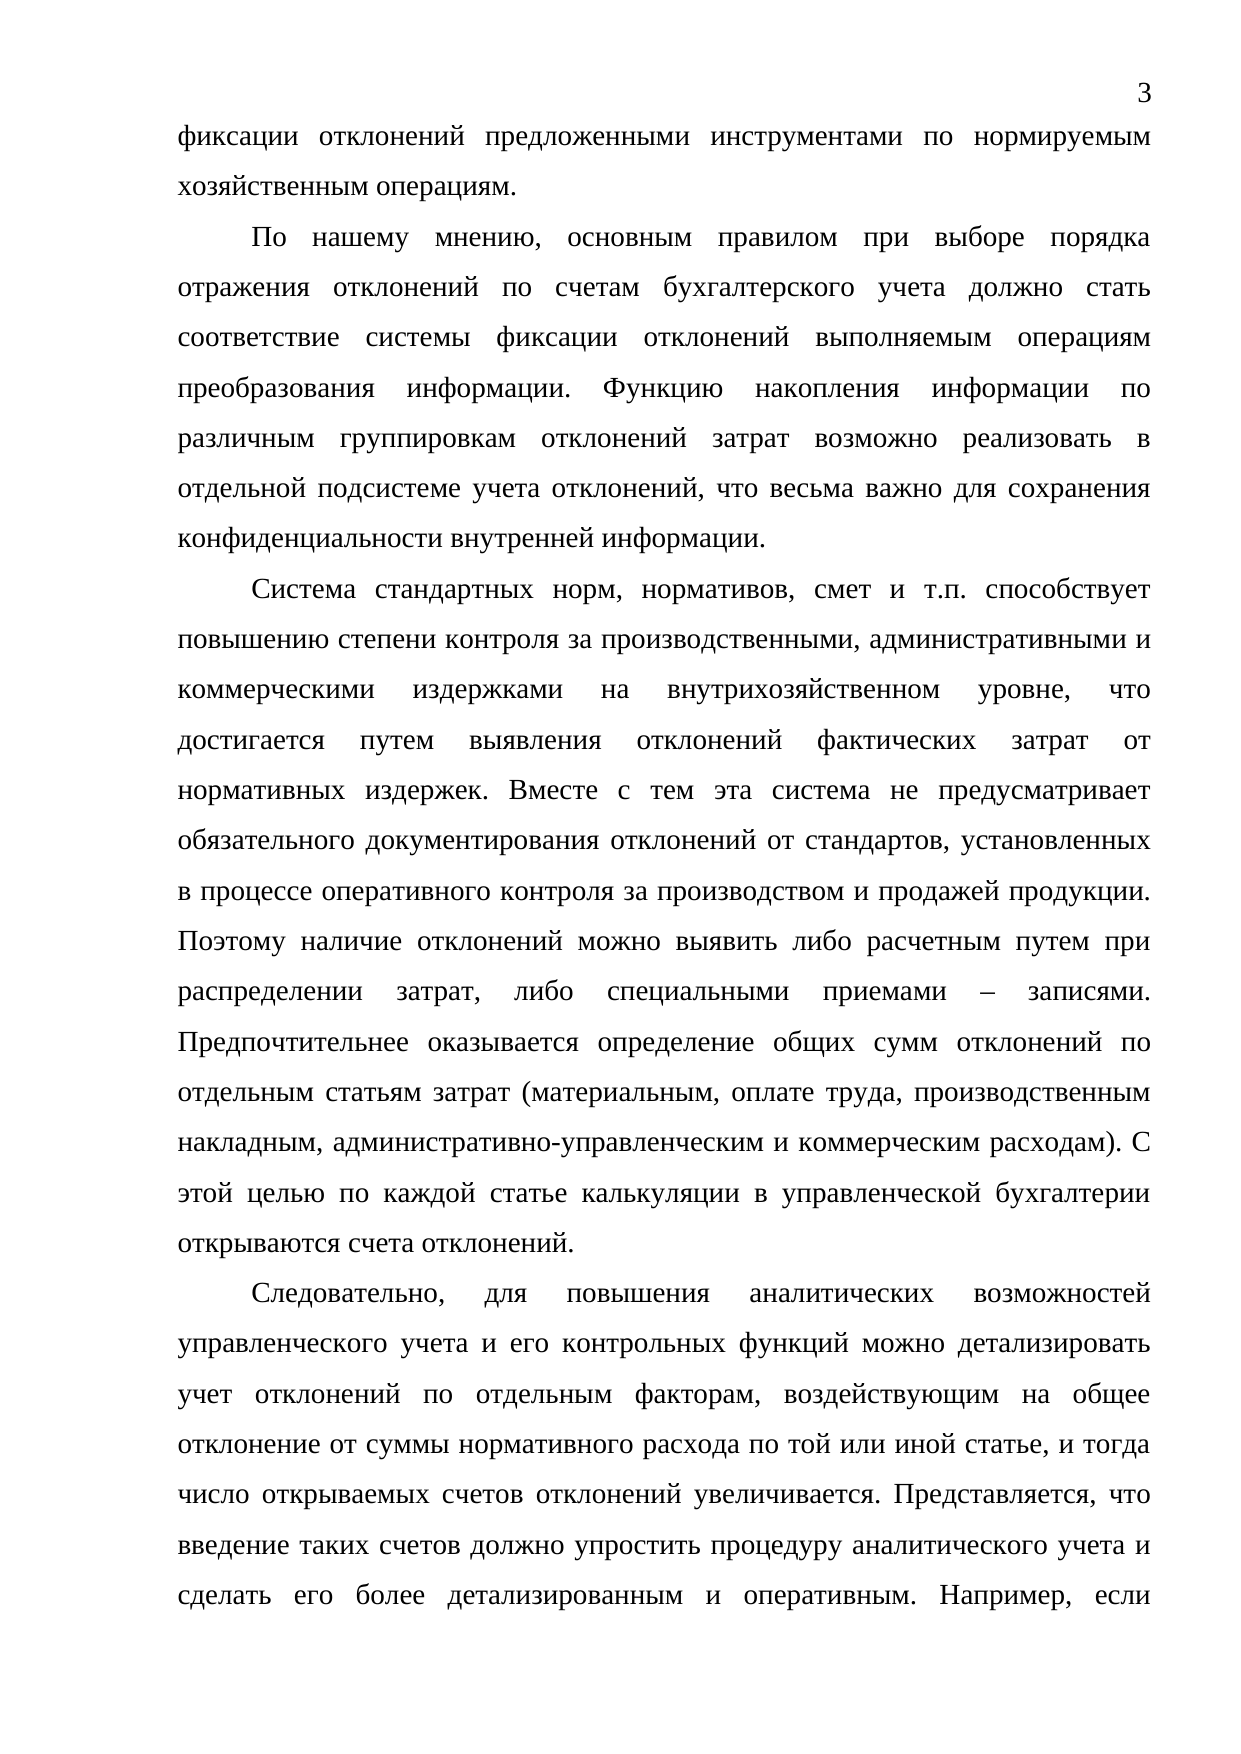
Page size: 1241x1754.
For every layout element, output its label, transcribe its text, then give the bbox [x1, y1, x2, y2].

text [177, 118, 1152, 202]
text Система стандартных норм, нормативов, смет и т.п. способствует повышению степени контроля за производственными, административными и коммерческими издержками на внутрихозяйственном уровне, что достигается путем выявления отклонений фактических затрат от нормативных издержек. Вместе с тем эта система не предусматривает обязательного документирования отклонений от стандартов, установленных в процессе оперативного контроля за производством и продажей продукции. Поэтому наличие отклонений можно выявить либо расчетным путем при распределении затрат, либо специальными приемами – записями. Предпочтительнее оказывается определение общих сумм отклонений по отдельным статьям затрат (материальным, оплате труда, производственным накладным, административно-управленческим и коммерческим расходам). С этой целью по каждой статье калькуляции в управленческой бухгалтерии открываются счета отклонений. [177, 571, 1152, 1258]
text По нашему мнению, основным правилом при выборе порядка отражения отклонений по счетам бухгалтерского учета должно стать соответствие системы фиксации отклонений выполняемым операциям преобразования информации. Функцию накопления информации по различным группировкам отклонений затрат возможно реализовать в отдельной подсистеме учета отклонений, что весьма важно для сохранения конфиденциальности внутренней информации. [177, 219, 1152, 554]
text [177, 1275, 1152, 1611]
